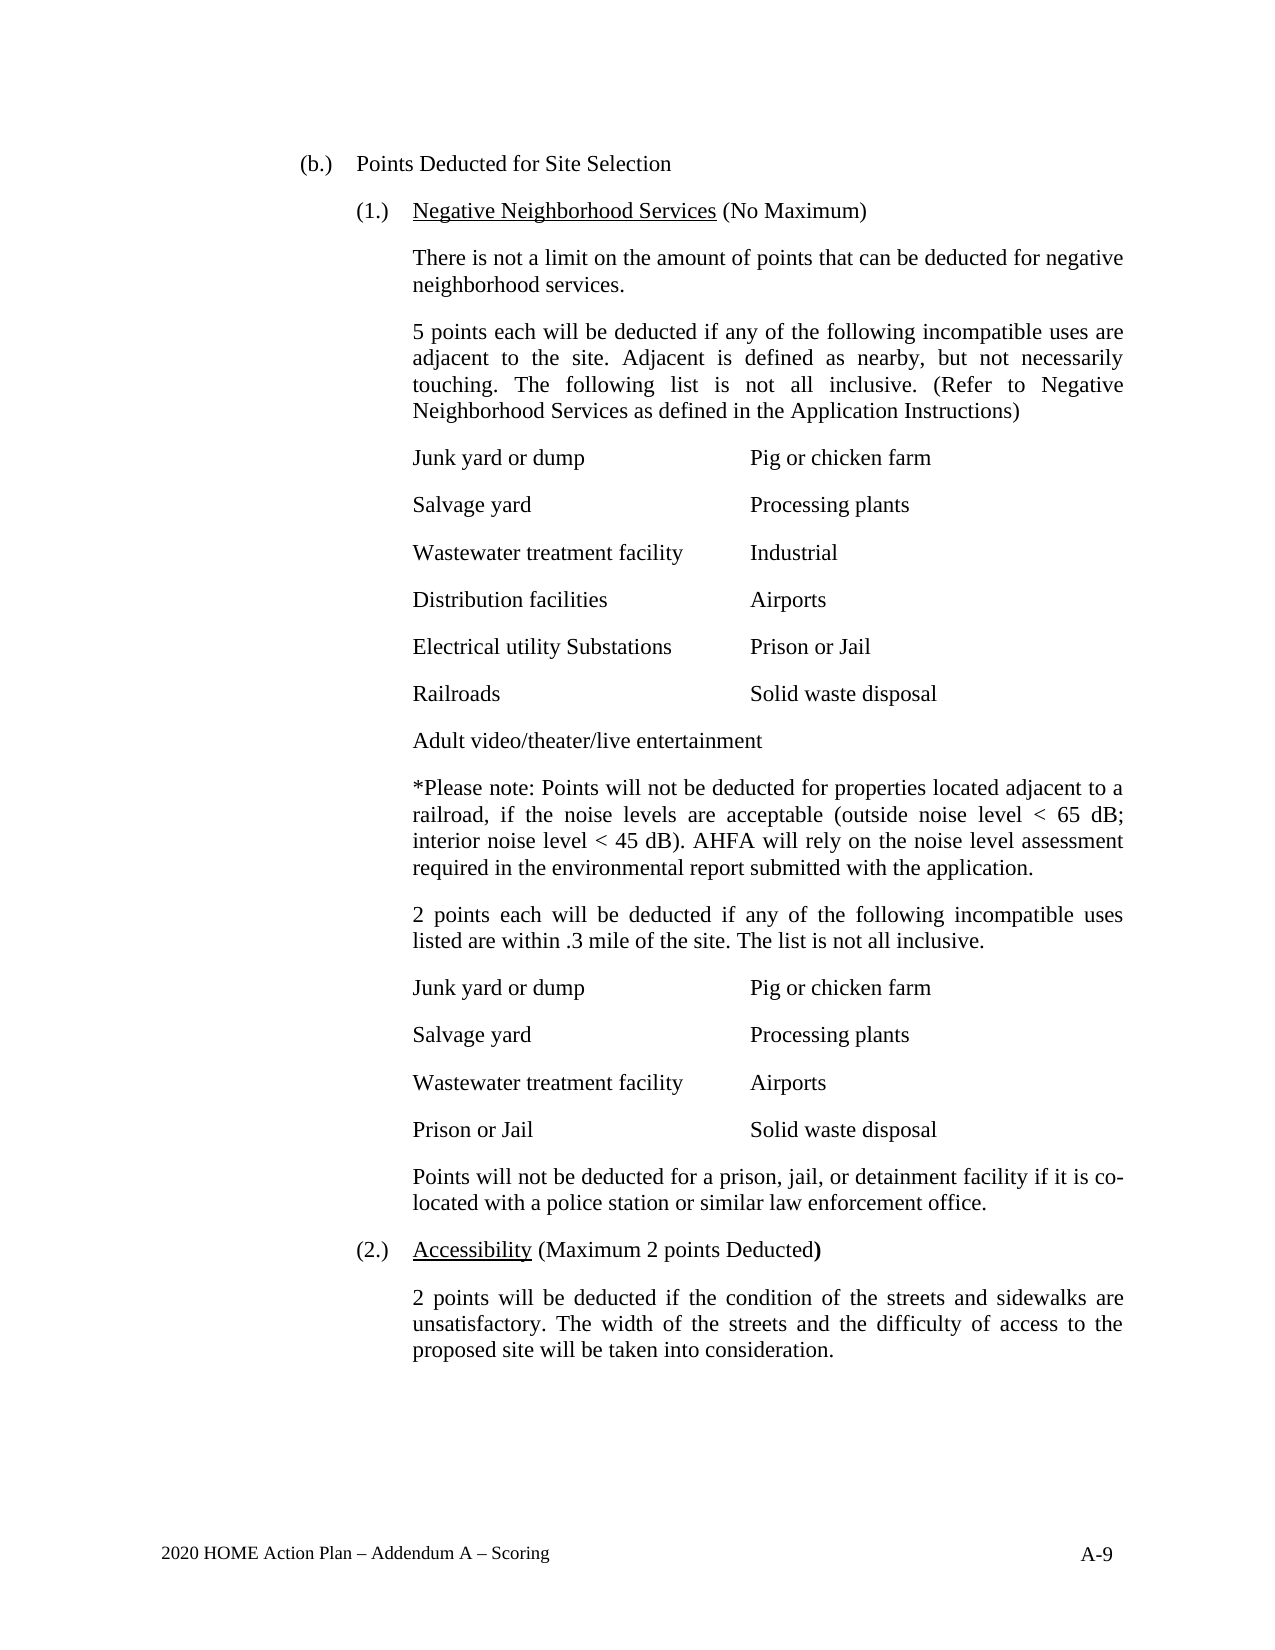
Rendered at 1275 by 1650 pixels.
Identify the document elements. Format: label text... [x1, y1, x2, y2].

text Points will not be deducted for a prison, jail, or detainment facility if it is co-located with a police station or similar law enforcement office. [412, 1163, 1125, 1216]
text *Please note: Points will not be deducted for properties located adjacent to a railroad, if the noise levels are acceptable (outside noise level < 65 dB; interior noise level < 45 dB). AHFA will rely on the noise level assessment required in the environmental report submitted with the application. [412, 774, 1125, 880]
text Distribution facilities Airports [412, 586, 1125, 612]
text Points Deducted for Site Selection [300, 150, 1125, 176]
text Electrical utility Substations Prison or Jail [412, 633, 1125, 659]
text Junk yard or dump Pig or chicken farm [412, 444, 1125, 471]
text 2 points will be deducted if the condition of the streets and sidewalks are unsatisfactory. The width of the streets and the difficulty of access to the proposed site will be taken into consideration. [412, 1284, 1125, 1363]
text Railroads Solid waste disposal [412, 680, 1125, 706]
text Wastewater treatment facility Industrial [412, 538, 1125, 565]
text 5 points each will be deducted if any of the following incompatible uses are adjacent to the site. Adjacent is defined as nearby, but not necessarily touching. The following list is not all inclusive. (Refer to Negative Neighborhood Services as defined in the Application Instructions) [412, 318, 1125, 423]
list Negative Neighborhood Services (No Maximum) [356, 197, 1125, 223]
text There is not a limit on the amount of points that can be deducted for negative neighborhood services. [412, 244, 1125, 297]
text Salvage yard Processing plants [412, 491, 1125, 518]
text Prison or Jail Solid waste disposal [412, 1116, 1125, 1142]
text Wastewater treatment facility Airports [412, 1069, 1125, 1095]
text 2 points each will be deducted if any of the following incompatible uses listed are within .3 mile of the site. The list is not all inclusive. [412, 901, 1125, 953]
text Salvage yard Processing plants [412, 1021, 1125, 1048]
text Junk yard or dump Pig or chicken farm [412, 974, 1125, 1001]
text Accessibility (Maximum 2 points Deducted) [356, 1237, 1125, 1263]
text Adult video/theater/live entertainment [412, 727, 1125, 754]
